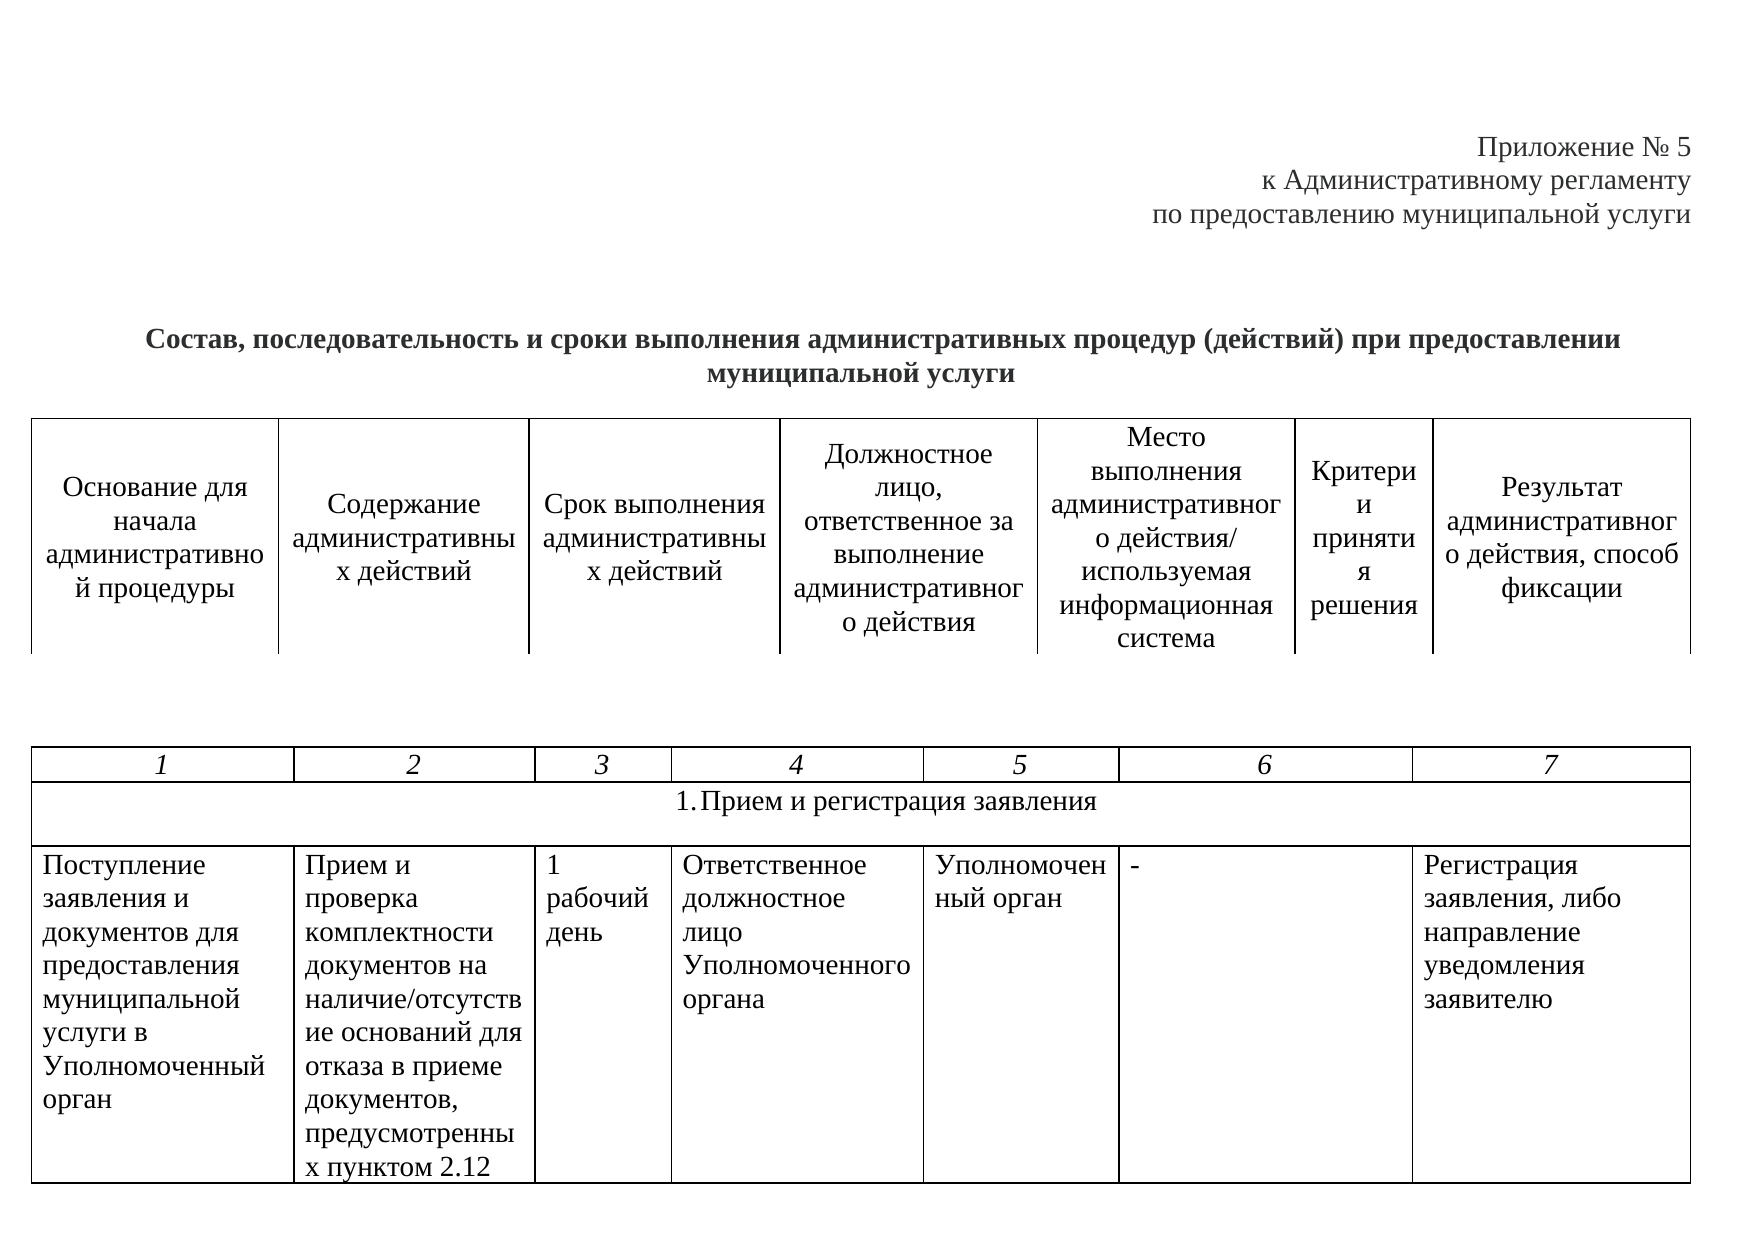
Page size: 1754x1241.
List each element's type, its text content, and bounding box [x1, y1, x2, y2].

table_header 3 [536, 748, 671, 781]
table_header Место выполнения административного действия/ используемая информационная система [1038, 419, 1294, 654]
table_header Срок выполнения административных действий [530, 419, 779, 654]
table_header Основание для начала административной процедуры [32, 419, 278, 654]
table_header Содержание административных действий [279, 419, 528, 654]
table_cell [32, 847, 293, 1182]
table_cell Прием и регистрация заявления [32, 783, 1690, 845]
table_header 7 [1413, 748, 1690, 781]
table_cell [1413, 847, 1690, 1182]
table_header 6 [1120, 748, 1412, 781]
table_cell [672, 847, 923, 1182]
table_header 1 [32, 748, 293, 781]
table_header 5 [924, 748, 1118, 781]
text Состав, последовательность и сроки выполнения административных процедур (действий) при предоставлении муниципальной услуги [31, 321, 1691, 388]
table_header Критерии принятия решения [1296, 419, 1432, 654]
table_cell 1 рабочий день [536, 847, 671, 1182]
table_header Результат административного действия, способ фиксации [1434, 419, 1690, 654]
table_cell - [1120, 847, 1412, 1182]
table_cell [295, 847, 534, 1182]
table_header Должностное лицо, ответственное за выполнение административного действия [781, 419, 1037, 654]
text Приложение № 5 к Административному регламенту по предоставлению муниципальной услуги [31, 129, 1691, 229]
table_header 4 [672, 748, 923, 781]
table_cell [924, 847, 1118, 1182]
table_header 2 [295, 748, 534, 781]
